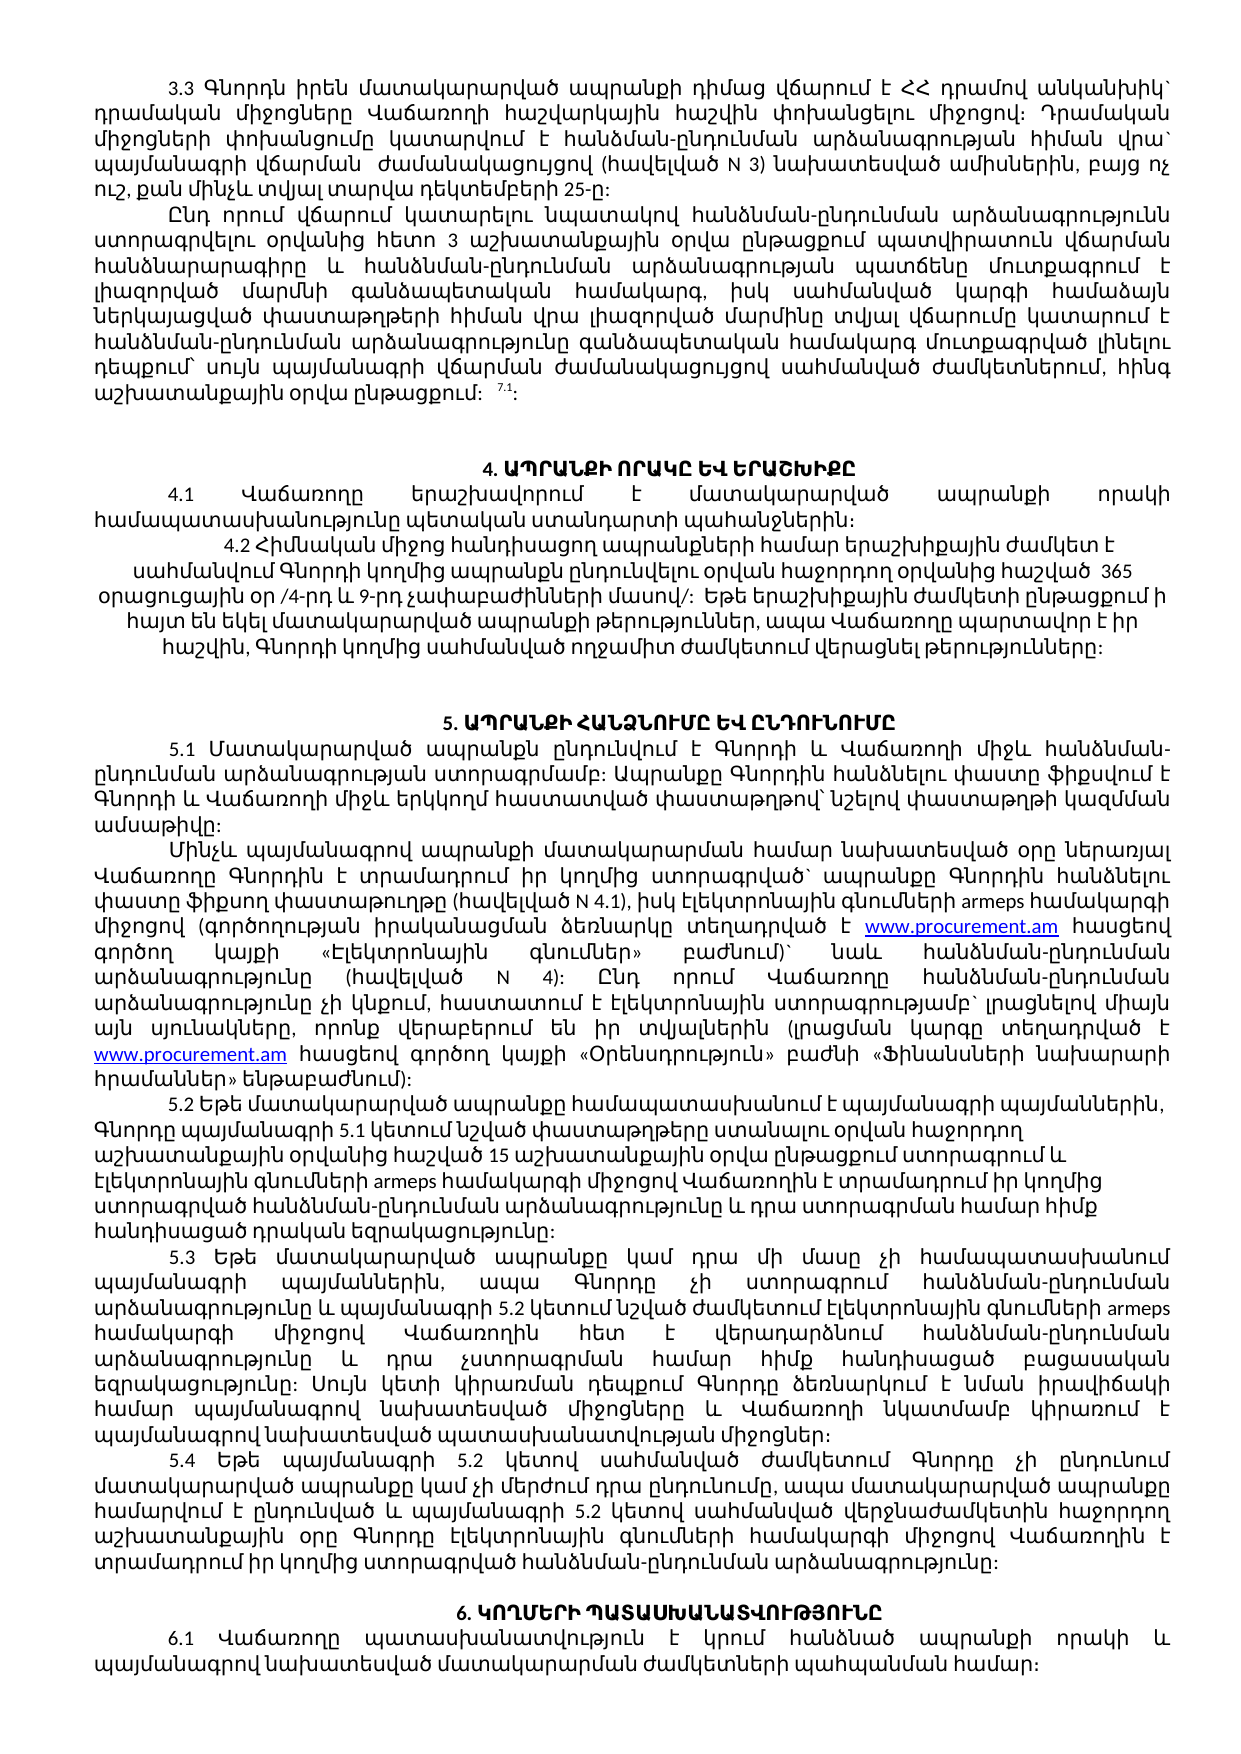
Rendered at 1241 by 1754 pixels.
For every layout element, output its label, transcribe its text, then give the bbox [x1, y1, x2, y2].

text Մինչև պայմանագրով ապրանքի մատակարարման համար նախատեսված օրը ներառյալ Վաճառողը Գնորդին է տրամադրում իր կողմից ստորագրված` ապրանքը Գնորդին հանձնելու փաստը ֆիքսող փաստաթուղթը (հավելված N 4.1), իսկ էլեկտրոնային գնումների armeps համակարգի միջոցով (գործողության իրականացման ձեռնարկը տեղադրված է www.procurement.am հասցեով գործող կայքի «Էլեկտրոնային գնումներ» բաժնում)` նաև հանձնման-ընդունման արձանագրությունը (հավելված N 4): Ընդ որում Վաճառողը հանձնման-ընդունման արձանագրությունը չի կնքում, հաստատում է էլեկտրոնային ստորագրությամբ` լրացնելով միայն այն սյունակները, որոնք վերաբերում են իր տվյալներին (լրացման կարգը տեղադրված է www.procurement.am հասցեով գործող կայքի «Օրենսդրություն» բաժնի «Ֆինանսների նախարարի հրամաններ» ենթաբաժնում): [94, 837, 1171, 1092]
text 5.4 Եթե պայմանագրի 5.2 կետով սահմանված ժամկետում Գնորդը չի ընդունում մատակարարված ապրանքը կամ չի մերժում դրա ընդունումը, ապա մատակարարված ապրանքը համարվում է ընդունված և պայմանագրի 5.2 կետով սահմանված վերջնաժամկետին հաջորդող աշխատանքային օրը Գնորդը էլեկտրոնային գնումների համակարգի միջոցով Վաճառողին է տրամադրում իր կողմից ստորագրված հանձնման-ընդունման արձանագրությունը: [94, 1447, 1171, 1574]
text 5. ԱՊՐԱՆՔԻ ՀԱՆՁՆՈՒՄԸ ԵՎ ԸՆԴՈՒՆՈՒՄԸ [94, 710, 1171, 736]
text 4.2 Հիմնական միջոց հանդիսացող ապրանքների համար երաշխիքային ժամկետ է սահմանվում Գնորդի կողմից ապրանքն ընդունվելու օրվան հաջորդող օրվանից հաշված 365 օրացուցային օր /4-րդ և 9-րդ չափաբաժինների մասով/: Եթե երաշխիքային ժամկետի ընթացքում ի հայտ են եկել մատակարարված ապրանքի թերություններ, ապա Վաճառողը պարտավոր է իր հաշվին, Գնորդի կողմից սահմանված ողջամիտ ժամկետում վերացնել թերությունները: [94, 532, 1171, 659]
text 4. ԱՊՐԱՆՔԻ ՈՐԱԿԸ ԵՎ ԵՐԱՇԽԻՔԸ [94, 456, 1171, 482]
text 4.1 Վաճառողը երաշխավորում է մատակարարված ապրանքի որակի համապատասխանությունը պետական ստանդարտի պահանջներին։ [94, 482, 1171, 532]
text 6. ԿՈՂՄԵՐԻ ՊԱՏԱՍԽԱՆԱՏՎՈՒԹՅՈՒՆԸ [94, 1600, 1171, 1625]
text 5.1 Մատակարարված ապրանքն ընդունվում է Գնորդի և Վաճառողի միջև հանձնման-ընդունման արձանագրության ստորագրմամբ: Ապրանքը Գնորդին հանձնելու փաստը ֆիքսվում է Գնորդի և Վաճառողի միջև երկկողմ հաստատված փաստաթղթով՝ նշելով փաստաթղթի կազմման ամսաթիվը: [94, 736, 1171, 837]
text 6.1 Վաճառողը պատասխանատվություն է կրում հանձնած ապրանքի որակի և պայմանագրով նախատեսված մատակարարման ժամկետների պահպանման համար։ [94, 1625, 1171, 1676]
text 5.3 Եթե մատակարարված ապրանքը կամ դրա մի մասը չի համապատասխանում պայմանագրի պայմաններին, ապա Գնորդը չի ստորագրում հանձնման-ընդունման արձանագրությունը և պայմանագրի 5.2 կետում նշված ժամկետում էլեկտրոնային գնումների armeps համակարգի միջոցով Վաճառողին հետ է վերադարձնում հանձնման-ընդունման արձանագրությունը և դրա չստորագրման համար հիմք հանդիսացած բացասական եզրակացությունը: Սույն կետի կիրառման դեպքում Գնորդը ձեռնարկում է նման իրավիճակի համար պայմանագրով նախատեսված միջոցները և Վաճառողի նկատմամբ կիրառում է պայմանագրով նախատեսված պատասխանատվության միջոցներ։ [94, 1244, 1171, 1447]
text 3.3 Գնորդն իրեն մատակարարված ապրանքի դիմաց վճարում է ՀՀ դրամով անկանխիկ` դրամական միջոցները Վաճառողի հաշվարկային հաշվին փոխանցելու միջոցով։ Դրամական միջոցների փոխանցումը կատարվում է հանձման-ընդունման արձանագրության հիման վրա` պայմանագրի վճարման ժամանակացույցով (հավելված N 3) նախատեսված ամիսներին, բայց ոչ ուշ, քան մինչև տվյալ տարվա դեկտեմբերի 25-ը: [94, 75, 1171, 202]
text 5.2 Եթե մատակարարված ապրանքը համապատասխանում է պայմանագրի պայմաններին, Գնորդը պայմանագրի 5.1 կետում նշված փաստաթղթերը ստանալու օրվան հաջորդող աշխատանքային օրվանից հաշված 15 աշխատանքային օրվա ընթացքում ստորագրում և էլեկտրոնային գնումների armeps համակարգի միջոցով Վաճառողին է տրամադրում իր կողմից ստորագրված հանձնման-ընդունման արձանագրությունը և դրա ստորագրման համար հիմք հանդիսացած դրական եզրակացությունը: [94, 1092, 1171, 1244]
